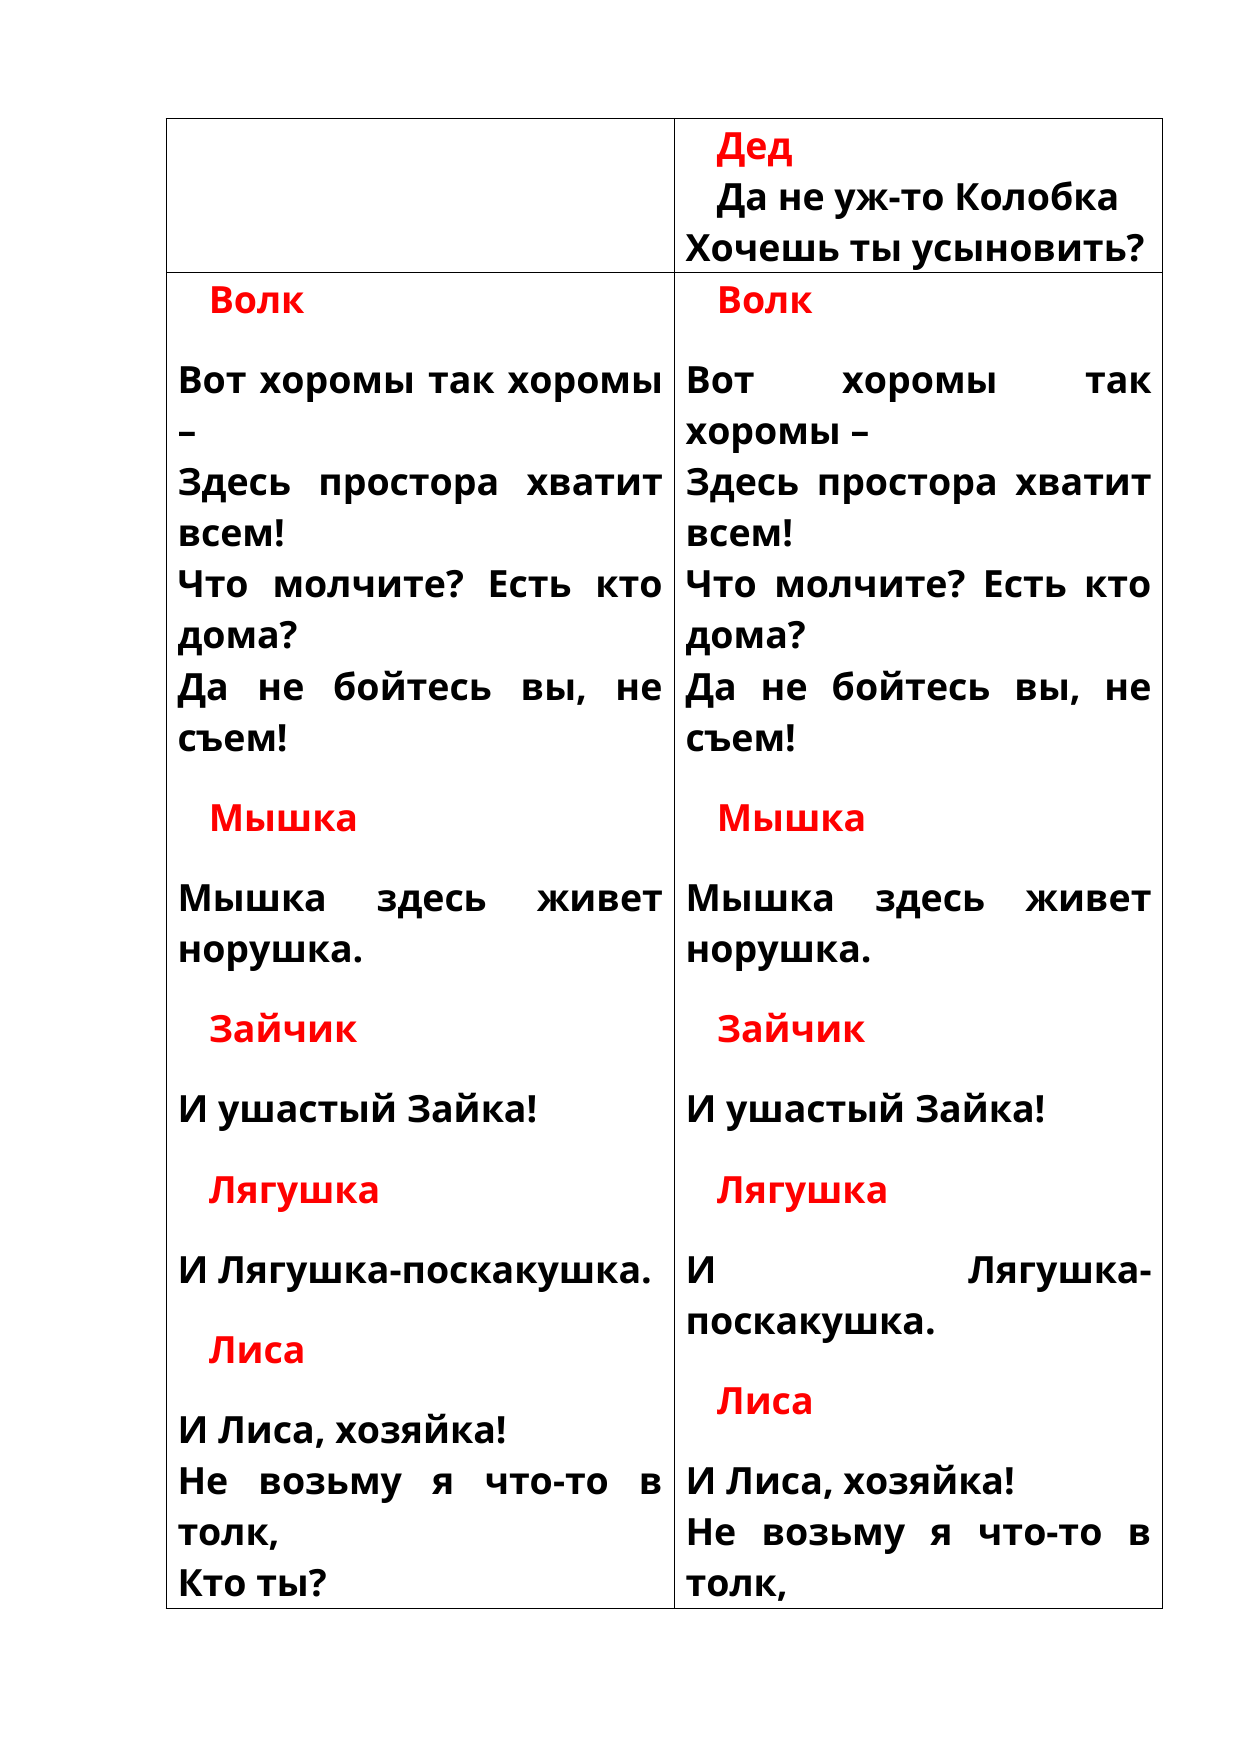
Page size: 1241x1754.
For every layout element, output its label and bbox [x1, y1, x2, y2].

table_cell [675, 273, 1162, 1608]
table_cell [167, 273, 674, 1608]
table_cell [167, 119, 674, 272]
table_cell [675, 119, 1162, 272]
